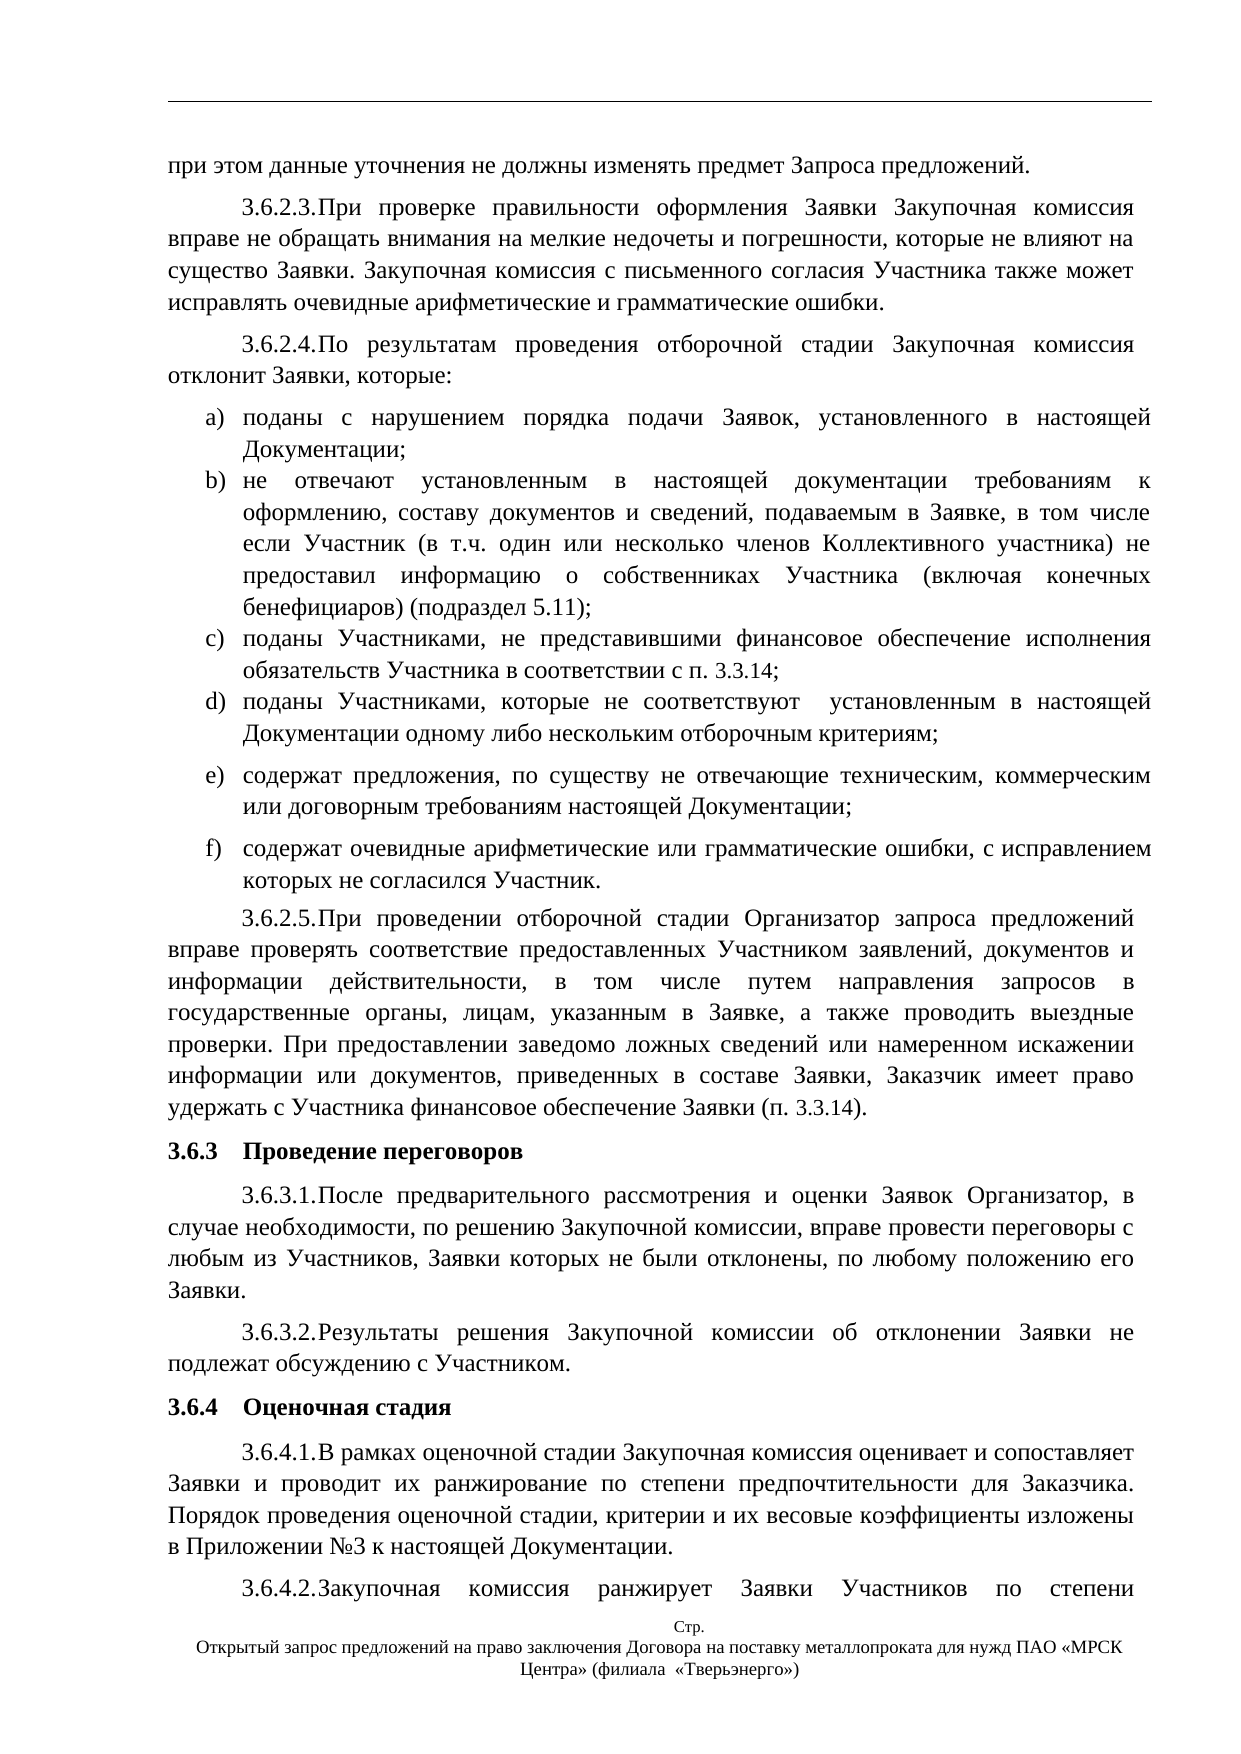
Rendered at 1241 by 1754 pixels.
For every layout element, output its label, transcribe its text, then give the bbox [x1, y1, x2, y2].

list не отвечают установленным в настоящей документации требованиям к оформлению, составу документов и сведений, подаваемым в Заявке, в том числе если Участник (в т.ч. один или несколько членов Коллективного участника) не предоставил информацию о собственниках Участника (включая конечных бенефициаров) (подраздел 5.11); [205, 465, 1152, 620]
list При проверке правильности оформления Заявки Закупочная комиссия вправе не обращать внимания на мелкие недочеты и погрешности, которые не влияют на существо Заявки. Закупочная комиссия с письменного согласия Участника также может исправлять очевидные арифметические и грамматические ошибки. [168, 192, 1135, 315]
list После предварительного рассмотрения и оценки Заявок Организатор, в случае необходимости, по решению Закупочной комиссии, вправе провести переговоры с любым из Участников, Заявки которых не были отклонены, по любому положению его Заявки. [168, 1180, 1135, 1304]
list поданы Участниками, которые не соответствуют установленным в настоящей Документации одному либо нескольким отборочным критериям; [205, 686, 1152, 747]
subtitle Проведение переговоров [168, 1136, 1152, 1165]
list При проведении отборочной стадии Организатор запроса предложений вправе проверять соответствие предоставленных Участником заявлений, документов и информации действительности, в том числе путем направления запросов в государственные органы, лицам, указанным в Заявке, а также проводить выездные проверки. При предоставлении заведомо ложных сведений или намеренном искажении информации или документов, приведенных в составе Заявки, Заказчик имеет право удержать с Участника финансовое обеспечение Заявки (п. 3.3.14). [168, 903, 1135, 1121]
list В рамках оценочной стадии Закупочная комиссия оценивает и сопоставляет Заявки и проводит их ранжирование по степени предпочтительности для Заказчика. Порядок проведения оценочной стадии, критерии и их весовые коэффициенты изложены в Приложении №3 к настоящей Документации. [168, 1437, 1135, 1560]
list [168, 150, 1135, 179]
list содержат предложения, по существу не отвечающие техническим, коммерческим или договорным требованиям настоящей Документации; [205, 760, 1152, 820]
list поданы с нарушением порядка подачи Заявок, установленного в настоящей Документации; [205, 402, 1152, 462]
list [168, 1573, 1135, 1602]
list поданы Участниками, не представившими финансовое обеспечение исполнения обязательств Участника в соответствии с п. 3.3.14; [205, 623, 1152, 683]
subtitle Оценочная стадия [168, 1392, 1152, 1421]
list содержат очевидные арифметические или грамматические ошибки, с исправлением которых не согласился Участник. [205, 833, 1152, 894]
list Результаты решения Закупочной комиссии об отклонении Заявки не подлежат обсуждению с Участником. [168, 1317, 1135, 1377]
list По результатам проведения отборочной стадии Закупочная комиссия отклонит Заявки, которые: [168, 329, 1135, 389]
